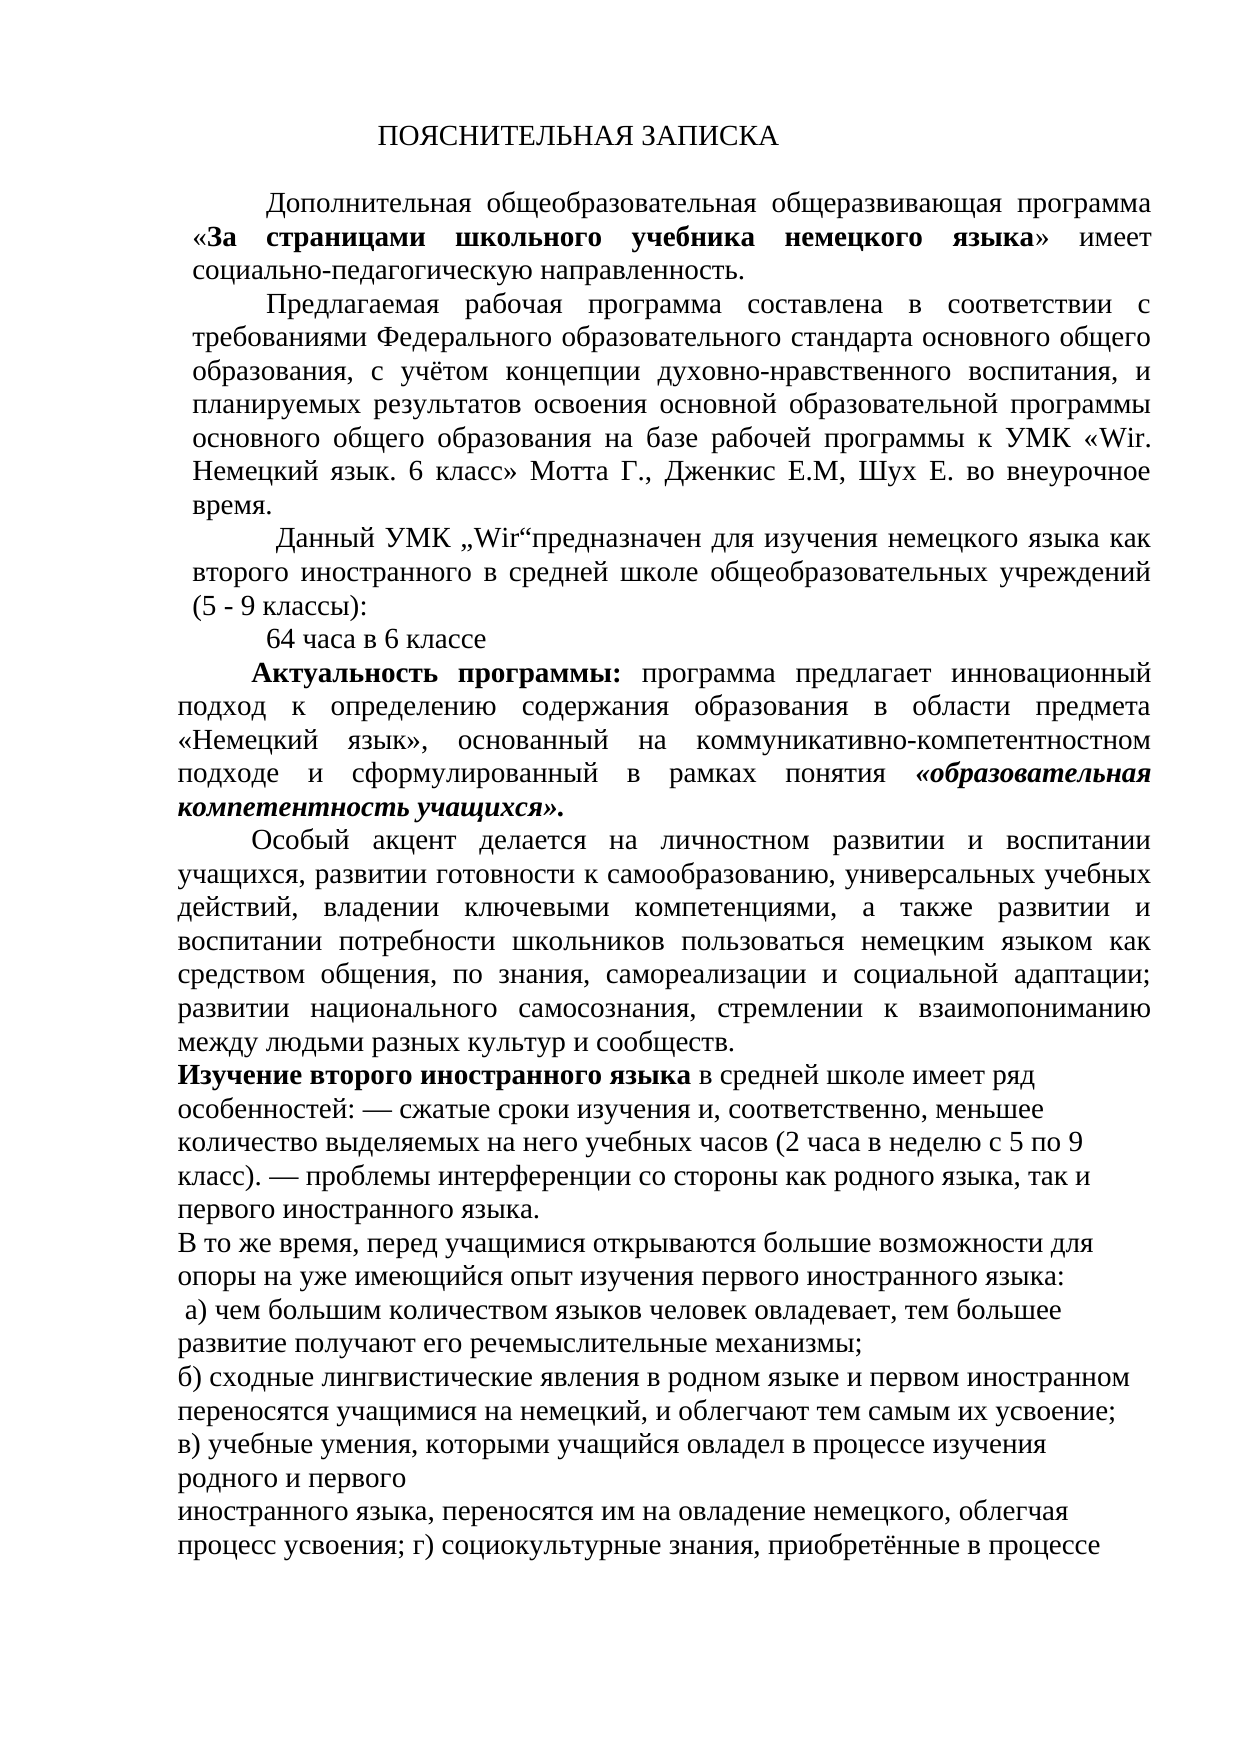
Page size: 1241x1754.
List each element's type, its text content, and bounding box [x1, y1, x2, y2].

list Данный УМК „Wir“предназначен для изучения немецкого языка как второго иностранного в средней школе общеобразовательных учреждений (5 - 9 классы): [192, 521, 1152, 621]
list Актуальность программы: программа предлагает инновационный подход к определению содержания образования в области предмета «Немецкий язык», основанный на коммуникативно-компетентностном подходе и сформулированный в рамках понятия «образовательная компетентность учащихся». [177, 655, 1152, 822]
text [177, 1493, 1152, 1560]
list Особый акцент делается на личностном развитии и воспитании учащихся, развитии готовности к самообразованию, универсальных учебных действий, владении ключевыми компетенциями, а также развитии и воспитании потребности школьников пользоваться немецким языком как средством общения, по знания, самореализации и социальной адаптации; развитии национального самосознания, стремлении к взаимопониманию между людьми разных культур и сообществ. [177, 822, 1152, 1057]
text а) чем большим количеством языков человек овладевает, тем большее развитие получают его речемыслительные механизмы; [177, 1292, 1152, 1359]
text В то же время, перед учащимися открываются большие возможности для опоры на уже имеющийся опыт изучения первого иностранного языка: [177, 1225, 1152, 1292]
text Изучение второго иностранного языка в средней школе имеет ряд особенностей: — сжатые сроки изучения и, соответственно, меньшее количество выделяемых на него учебных часов (2 часа в неделю с 5 по 9 класс). — проблемы интерференции со стороны как родного языка, так и первого иностранного языка. [177, 1057, 1152, 1225]
text б) сходные лингвистические явления в родном языке и первом иностранном переносятся учащимися на немецкий, и облегчают тем самым их усвоение; [177, 1359, 1152, 1426]
text в) учебные умения, которыми учащийся овладел в процессе изучения родного и первого [177, 1426, 1152, 1493]
list 64 часа в 6 классе [192, 621, 1152, 655]
list Предлагаемая рабочая программа составлена в соответствии с требованиями Федерального образовательного стандарта основного общего образования, с учётом концепции духовно-нравственного воспитания, и планируемых результатов освоения основной образовательной программы основного общего образования на базе рабочей программы к УМК «Wir. Немецкий язык. 6 класс» Мотта Г., Дженкис Е.М, Шух Е. во внеурочное время. [192, 286, 1152, 521]
list Дополнительная общеобразовательная общеразвивающая программа «За страницами школьного учебника немецкого языка» имеет социально-педагогическую направленность. [192, 185, 1152, 286]
text ПОЯСНИТЕЛЬНАЯ ЗАПИСКА [177, 118, 1152, 152]
